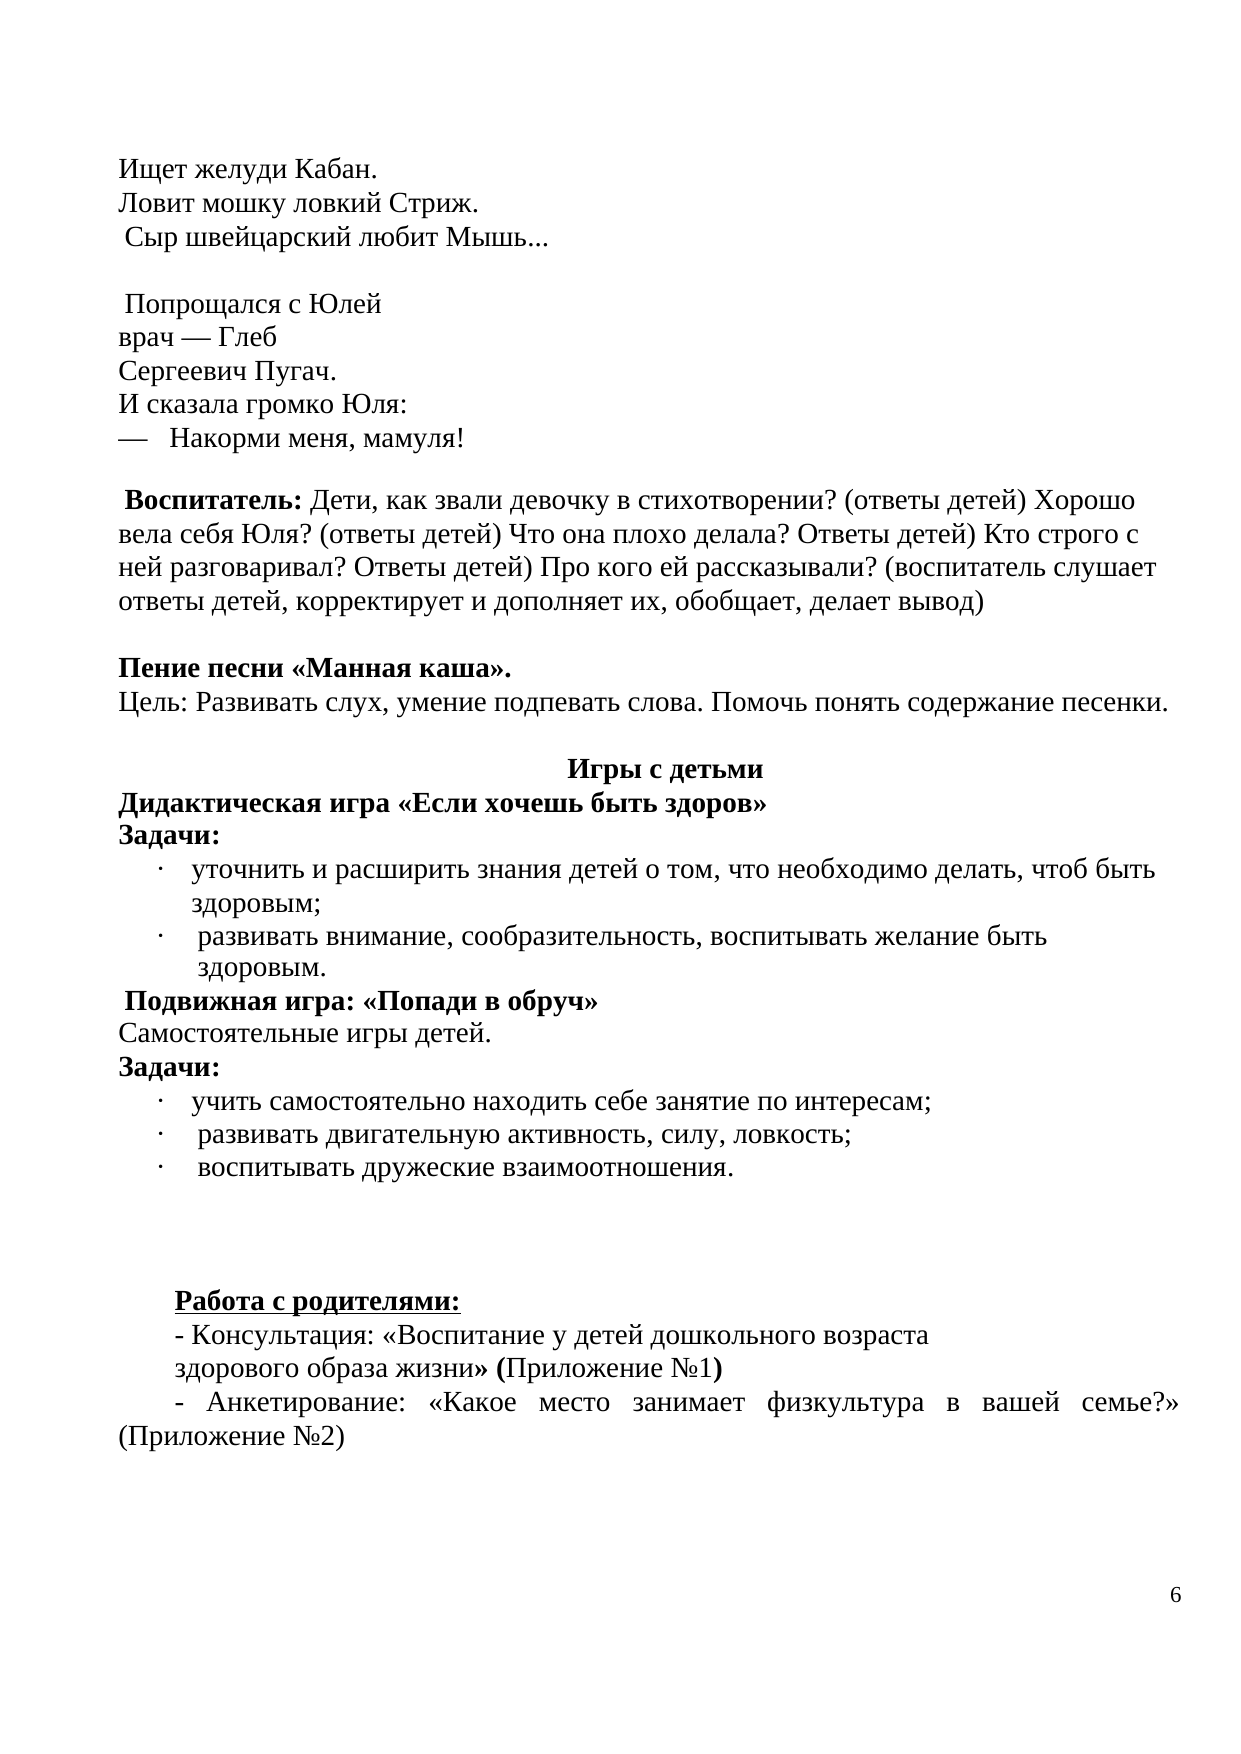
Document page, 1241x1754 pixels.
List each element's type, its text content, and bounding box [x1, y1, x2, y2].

text Задачи: [118, 1049, 1181, 1083]
text И сказала громко Юля: [118, 386, 1181, 420]
text Работа с родителями: [118, 1283, 1181, 1317]
text Сыр швейцарский любит Мышь... [124, 219, 1181, 252]
text Игры с детьми [118, 751, 1212, 784]
text - Консультация: «Воспитание у детей дошкольного возраста [118, 1317, 1181, 1351]
text Задачи: [118, 818, 1181, 851]
text Ловит мошку ловкий Стриж. [118, 185, 1181, 219]
text Попрощался с Юлей врач — Глеб Сергеевич Пугач. [118, 286, 387, 386]
list учить самостоятельно находить себе занятие по интересам; [156, 1083, 1181, 1116]
list развивать двигательную активность, силу, ловкость; [156, 1118, 1181, 1149]
text здорового образа жизни» (Приложение №1) [118, 1351, 1181, 1384]
text Дидактическая игра «Если хочешь быть здоров» [118, 785, 1181, 818]
text Воспитатель: Дети, как звали девочку в стихотворении? (ответы детей) Хорошо вела себя Юля? (ответы детей) Что она плохо делала? Ответы детей) Кто строго с ней разговаривал? Ответы детей) Про кого ей рассказывали? (воспитатель слушает ответы детей, корректирует и дополняет их, обобщает, делает вывод) [118, 482, 1181, 616]
text — Накорми меня, мамуля! [118, 420, 1181, 453]
list уточнить и расширить знания детей о том, что необходимо делать, чтоб быть здоровым; [156, 851, 1181, 918]
text Ищет желуди Кабан. [118, 152, 1181, 185]
list развивать внимание, сообразительность, воспитывать желание быть здоровым. [156, 920, 1181, 982]
text - Анкетирование: «Какое место занимает физкультура в вашей семье?» (Приложение №2) [118, 1384, 1181, 1451]
text Цель: Развивать слух, умение подпевать слова. Помочь понять содержание песенки. [118, 684, 1212, 717]
text Самостоятельные игры детей. [118, 1016, 1181, 1049]
text Подвижная игра: «Попади в обруч» [124, 983, 1181, 1016]
text Пение песни «Манная каша». [118, 650, 1212, 684]
list воспитывать дружеские взаимоотношения. [156, 1151, 1181, 1183]
